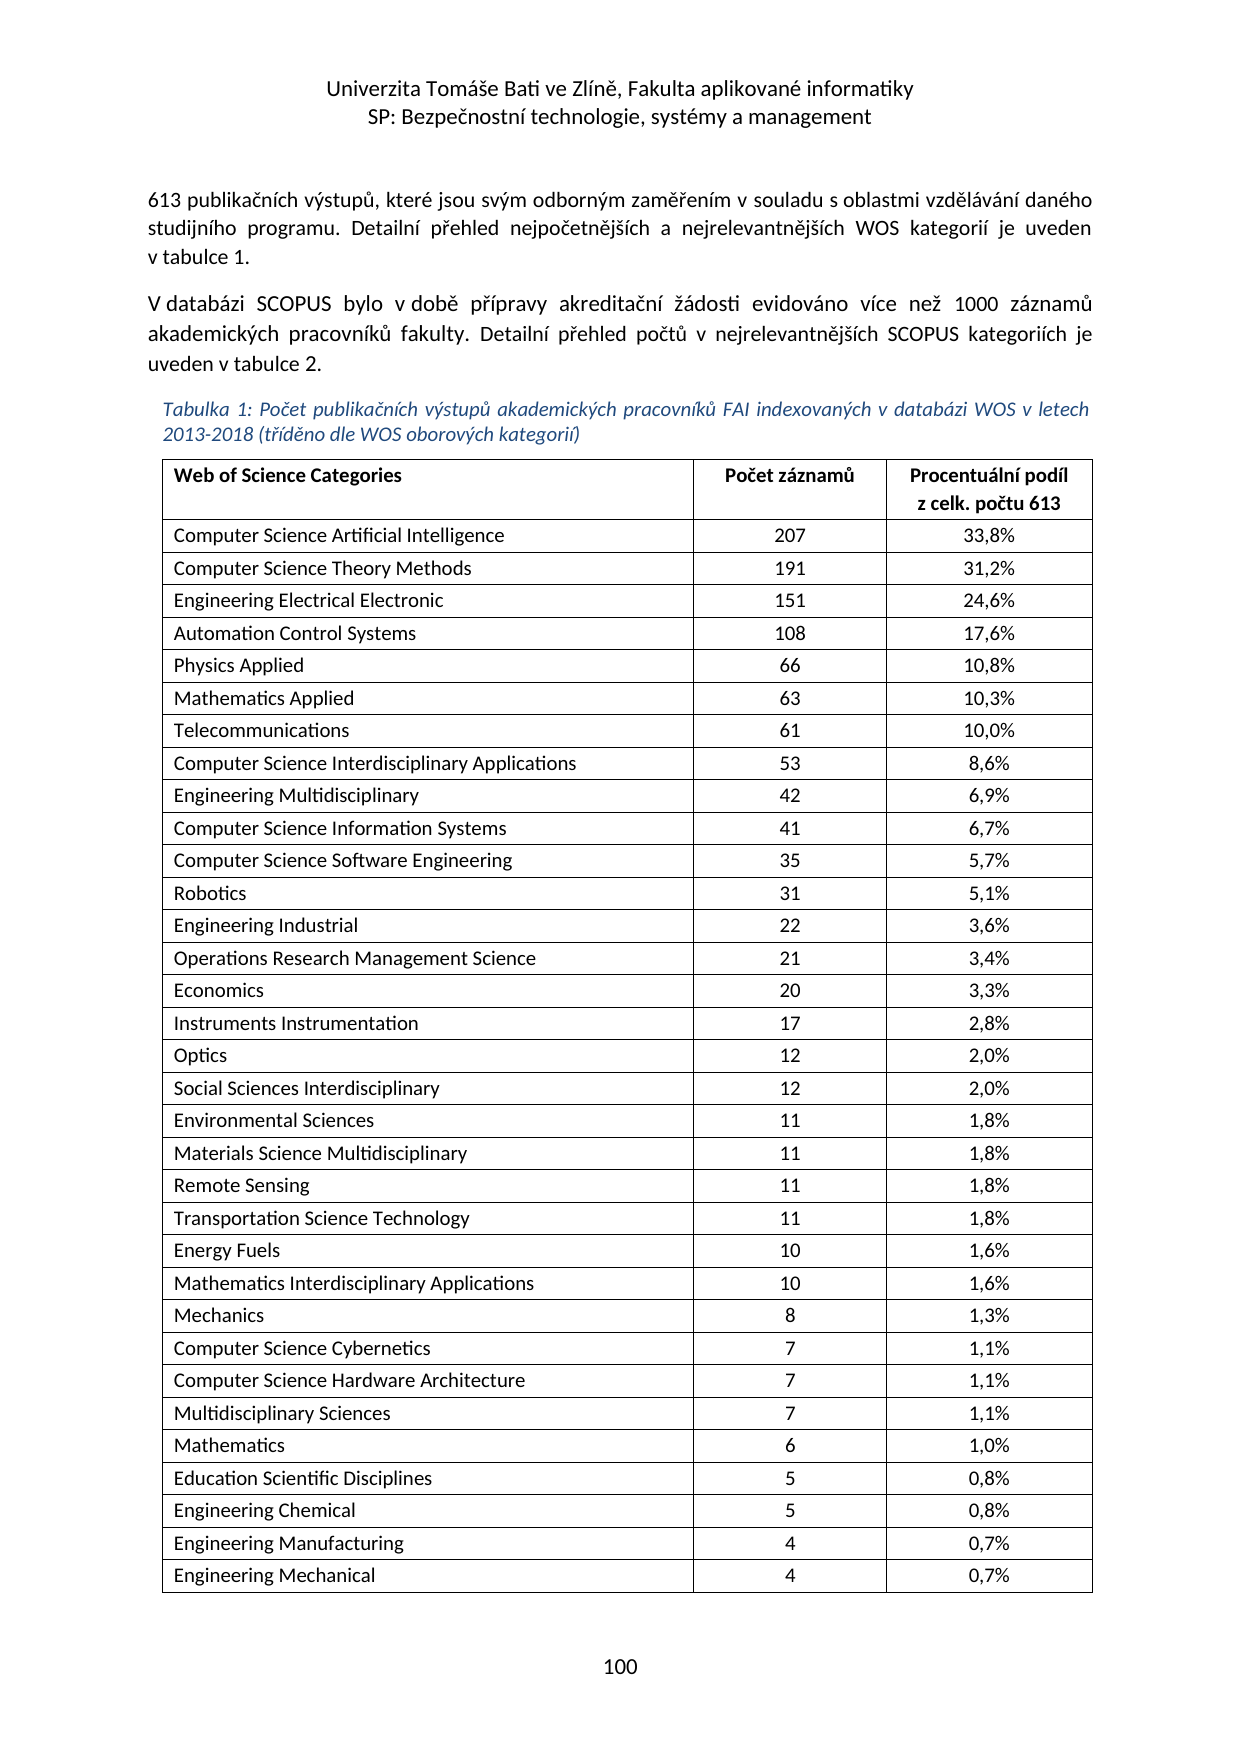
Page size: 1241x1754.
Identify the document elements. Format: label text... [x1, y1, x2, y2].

table_cell Computer Science Cybernetics [163, 1333, 693, 1364]
table_cell 11 [694, 1170, 886, 1202]
table_cell 11 [694, 1203, 886, 1234]
table_cell 31 [694, 878, 886, 909]
table_cell 3,4% [887, 943, 1092, 974]
text Tabulka 1: Počet publikačních výstupů akademických pracovníků FAI indexovaných v databázi WOS v letech 2013-2018 (tříděno dle WOS oborových kategorií) [162, 396, 1093, 447]
table_cell 1,6% [887, 1235, 1092, 1267]
table_cell 33,8% [887, 520, 1092, 552]
table_cell Remote Sensing [163, 1170, 693, 1202]
table_cell Computer Science Hardware Architecture [163, 1365, 693, 1397]
table_cell 2,0% [887, 1040, 1092, 1072]
table_cell 108 [694, 618, 886, 649]
table_cell 4 [694, 1560, 886, 1592]
table_cell 5,1% [887, 878, 1092, 909]
table_cell Engineering Multidisciplinary [163, 780, 693, 812]
table_cell Engineering Industrial [163, 910, 693, 942]
table_cell Engineering Chemical [163, 1495, 693, 1527]
table_cell 17 [694, 1008, 886, 1039]
table_cell Transportation Science Technology [163, 1203, 693, 1234]
table_cell 1,1% [887, 1365, 1092, 1397]
table_header Počet záznamů [694, 460, 886, 519]
table_cell 11 [694, 1138, 886, 1169]
table_cell Mathematics [163, 1430, 693, 1462]
table_cell 11 [694, 1105, 886, 1137]
table_cell 20 [694, 975, 886, 1007]
table_cell 10,8% [887, 650, 1092, 682]
table_cell 10,0% [887, 715, 1092, 747]
table_cell Optics [163, 1040, 693, 1072]
table_cell 66 [694, 650, 886, 682]
table_cell Energy Fuels [163, 1235, 693, 1267]
table_cell Social Sciences Interdisciplinary [163, 1073, 693, 1104]
table_cell 191 [694, 553, 886, 584]
table_cell 1,8% [887, 1138, 1092, 1169]
table_cell 1,8% [887, 1170, 1092, 1202]
table_cell Computer Science Information Systems [163, 813, 693, 844]
table_cell 5 [694, 1463, 886, 1494]
table_cell 0,8% [887, 1463, 1092, 1494]
table_cell Computer Science Theory Methods [163, 553, 693, 584]
table_cell 6 [694, 1430, 886, 1462]
table_cell 1,6% [887, 1268, 1092, 1299]
table_cell 22 [694, 910, 886, 942]
table_cell 17,6% [887, 618, 1092, 649]
table_header Procentuální podíl z celk. počtu 613 [887, 460, 1092, 519]
table_cell 1,8% [887, 1105, 1092, 1137]
table_cell 42 [694, 780, 886, 812]
table_cell Mechanics [163, 1300, 693, 1332]
table_cell 0,8% [887, 1495, 1092, 1527]
table_cell 4 [694, 1528, 886, 1559]
table_cell 41 [694, 813, 886, 844]
table_cell Automation Control Systems [163, 618, 693, 649]
table_cell 7 [694, 1333, 886, 1364]
table_cell 3,6% [887, 910, 1092, 942]
table_cell Engineering Mechanical [163, 1560, 693, 1592]
table_cell 31,2% [887, 553, 1092, 584]
table_cell Physics Applied [163, 650, 693, 682]
table_cell Computer Science Software Engineering [163, 845, 693, 877]
table_cell Computer Science Interdisciplinary Applications [163, 748, 693, 779]
table_cell 63 [694, 683, 886, 714]
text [148, 186, 1093, 270]
table_cell 6,9% [887, 780, 1092, 812]
table_cell Computer Science Artificial Intelligence [163, 520, 693, 552]
table_cell Engineering Manufacturing [163, 1528, 693, 1559]
table_cell 7 [694, 1365, 886, 1397]
table_cell 1,0% [887, 1430, 1092, 1462]
table_cell 5 [694, 1495, 886, 1527]
table_cell 2,0% [887, 1073, 1092, 1104]
table_cell Education Scientific Disciplines [163, 1463, 693, 1494]
table_cell 207 [694, 520, 886, 552]
table_cell 10 [694, 1235, 886, 1267]
table_cell 8,6% [887, 748, 1092, 779]
table_cell Engineering Electrical Electronic [163, 585, 693, 617]
table_cell Environmental Sciences [163, 1105, 693, 1137]
table_cell Mathematics Applied [163, 683, 693, 714]
table_cell 1,1% [887, 1398, 1092, 1429]
table_cell 8 [694, 1300, 886, 1332]
table_cell Mathematics Interdisciplinary Applications [163, 1268, 693, 1299]
table_cell Instruments Instrumentation [163, 1008, 693, 1039]
text V databázi SCOPUS bylo v době přípravy akreditační žádosti evidováno více než 1000 záznamů akademických pracovníků fakulty. Detailní přehled počtů v nejrelevantnějších SCOPUS kategoriích je uveden v tabulce 2. [148, 289, 1093, 377]
table_cell 6,7% [887, 813, 1092, 844]
table_cell 1,3% [887, 1300, 1092, 1332]
table_cell 10 [694, 1268, 886, 1299]
table_cell 5,7% [887, 845, 1092, 877]
table_cell Telecommunications [163, 715, 693, 747]
table_cell 10,3% [887, 683, 1092, 714]
table_cell 24,6% [887, 585, 1092, 617]
table_header Web of Science Categories [163, 460, 693, 519]
table_cell 3,3% [887, 975, 1092, 1007]
table_cell 7 [694, 1398, 886, 1429]
table_cell 61 [694, 715, 886, 747]
table_cell 0,7% [887, 1528, 1092, 1559]
table_cell Materials Science Multidisciplinary [163, 1138, 693, 1169]
table_cell Robotics [163, 878, 693, 909]
table_cell 1,1% [887, 1333, 1092, 1364]
table_cell Multidisciplinary Sciences [163, 1398, 693, 1429]
table_cell 53 [694, 748, 886, 779]
table_cell 1,8% [887, 1203, 1092, 1234]
table_cell 0,7% [887, 1560, 1092, 1592]
table_cell 21 [694, 943, 886, 974]
table_cell 151 [694, 585, 886, 617]
table_cell Operations Research Management Science [163, 943, 693, 974]
table_cell 12 [694, 1040, 886, 1072]
table_cell 12 [694, 1073, 886, 1104]
table_cell 2,8% [887, 1008, 1092, 1039]
table_cell Economics [163, 975, 693, 1007]
table_cell 35 [694, 845, 886, 877]
